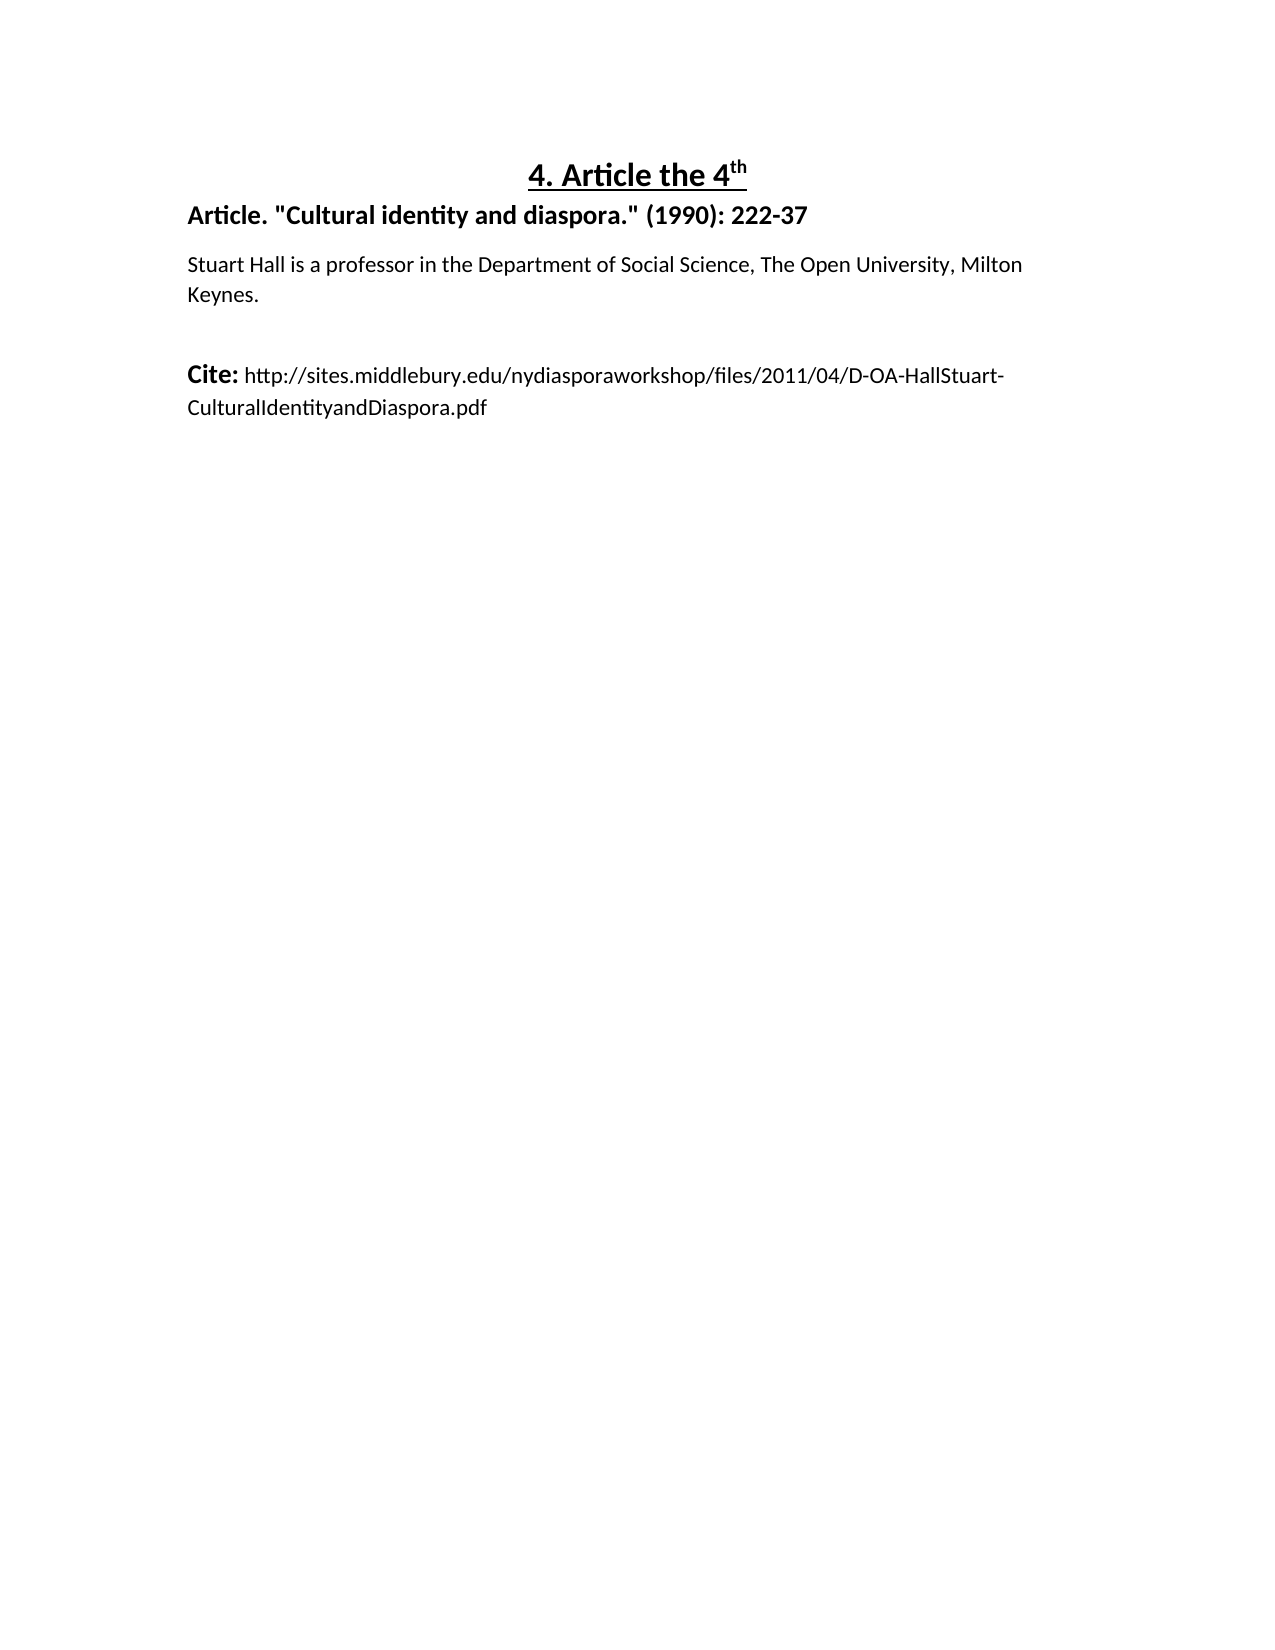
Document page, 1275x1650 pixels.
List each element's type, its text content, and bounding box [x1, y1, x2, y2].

subtitle 4. Article the 4th [187, 154, 1087, 195]
text Article. "Cultural identity and diaspora." (1990): 222-37 [187, 198, 1087, 231]
text Stuart Hall is a professor in the Department of Social Science, The Open University, Milton Keynes. [187, 250, 1087, 339]
text Cite: http://sites.middlebury.edu/nydiasporaworkshop/files/2011/04/D-OA-HallStuart-CulturalIdentityandDiaspora.pdf [187, 358, 1087, 421]
